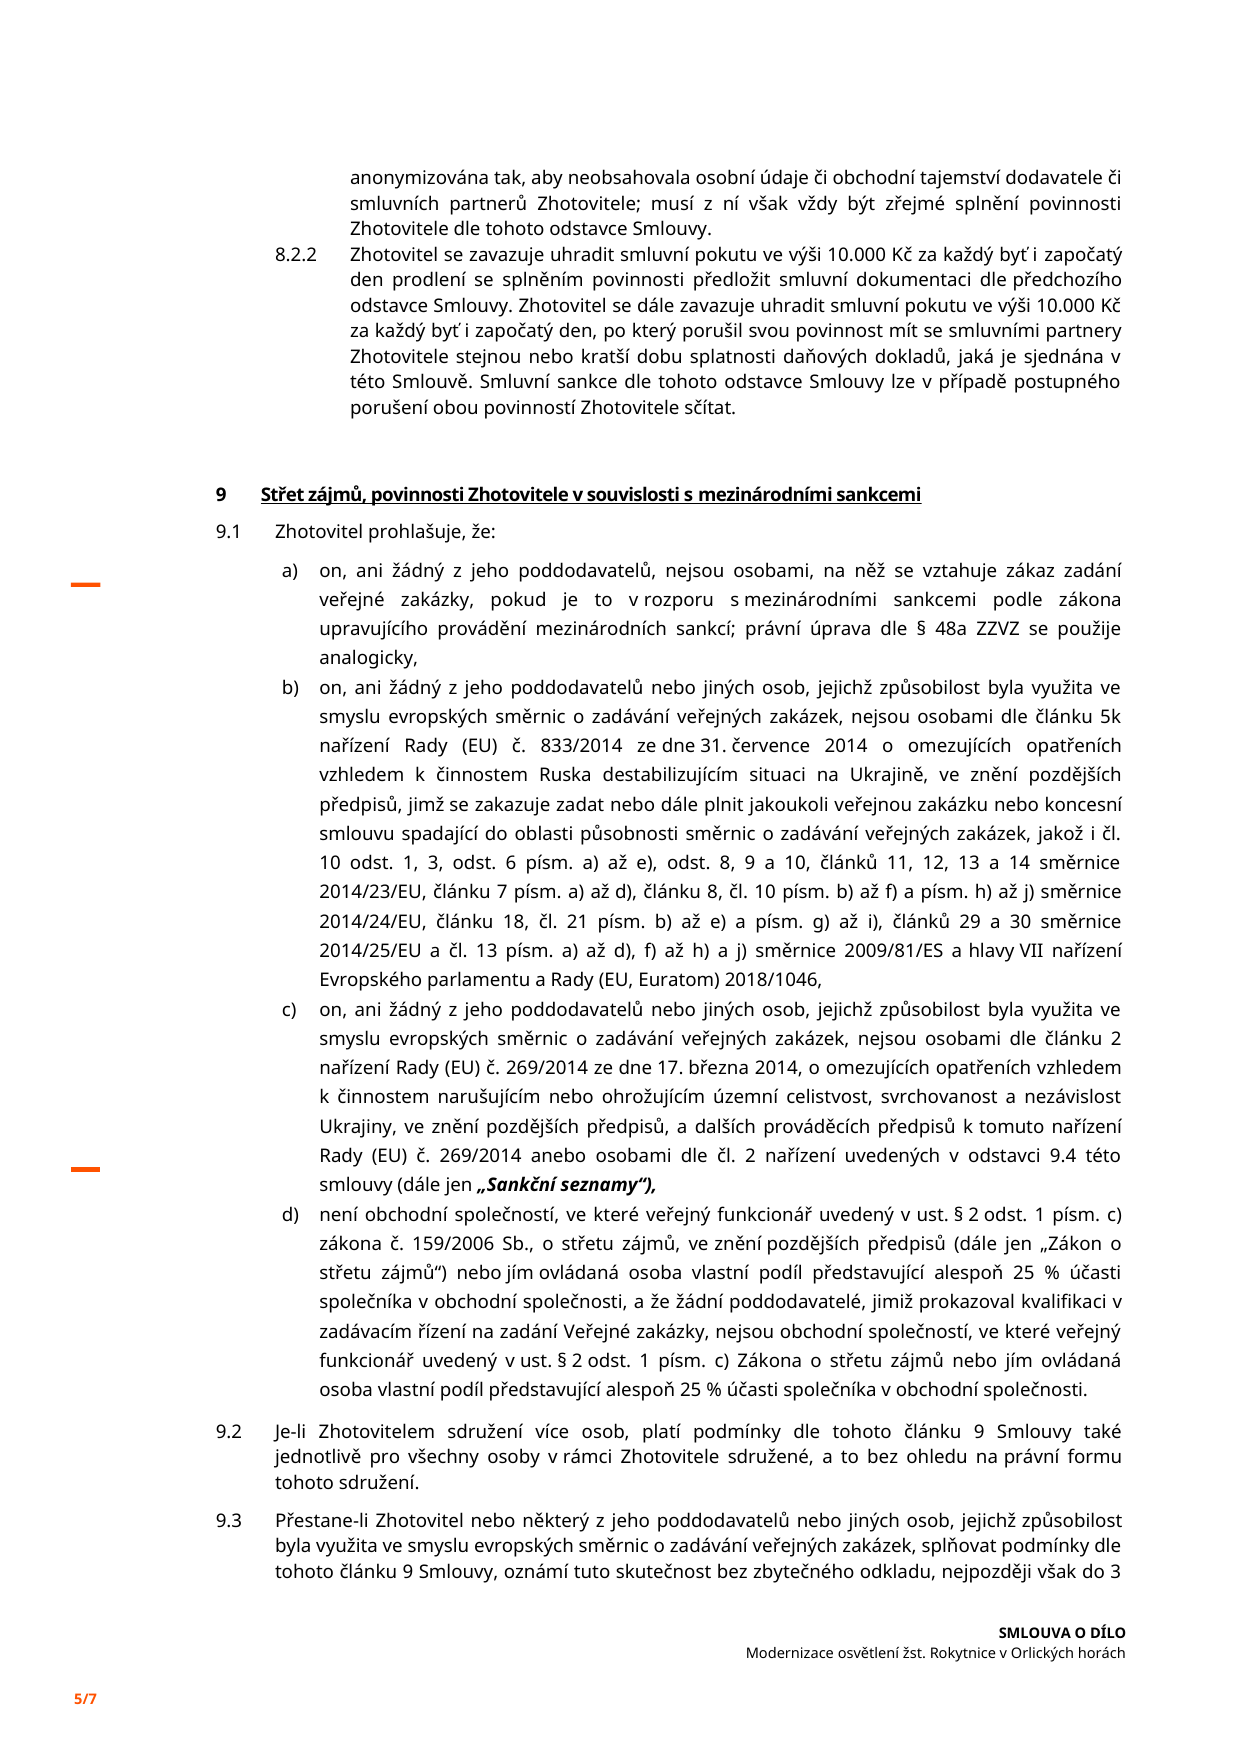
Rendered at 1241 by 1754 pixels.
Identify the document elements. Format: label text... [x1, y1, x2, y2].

subtitle Střet zájmů, povinnosti Zhotovitele v souvislosti s mezinárodními sankcemi [216, 481, 1122, 506]
list není obchodní společností, ve které veřejný funkcionář uvedený v ust. § 2 odst. 1 písm. c) zákona č. 159/2006 Sb., o střetu zájmů, ve znění pozdějších předpisů (dále jen „Zákon o střetu zájmů“) nebo jím ovládaná osoba vlastní podíl představující alespoň 25 % účasti společníka v obchodní společnosti, a že žádní poddodavatelé, jimiž prokazoval kvalifikaci v zadávacím řízení na zadání Veřejné zakázky, nejsou obchodní společností, ve které veřejný funkcionář uvedený v ust. § 2 odst. 1 písm. c) Zákona o střetu zájmů nebo jím ovládaná osoba vlastní podíl představující alespoň 25 % účasti společníka v obchodní společnosti. [282, 1201, 1122, 1402]
subtitle Zhotovitel se zavazuje uhradit smluvní pokutu ve výši 10.000 Kč za každý byť i započatý den prodlení se splněním povinnosti předložit smluvní dokumentaci dle předchozího odstavce Smlouvy. Zhotovitel se dále zavazuje uhradit smluvní pokutu ve výši 10.000 Kč za každý byť i započatý den, po který porušil svou povinnost mít se smluvními partnery Zhotovitele stejnou nebo kratší dobu splatnosti daňových dokladů, jaká je sjednána v této Smlouvě. Smluvní sankce dle tohoto odstavce Smlouvy lze v případě postupného porušení obou povinností Zhotovitele sčítat. [275, 241, 1122, 419]
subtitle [275, 164, 1122, 241]
list on, ani žádný z jeho poddodavatelů nebo jiných osob, jejichž způsobilost byla využita ve smyslu evropských směrnic o zadávání veřejných zakázek, nejsou osobami dle článku 2 nařízení Rady (EU) č. 269/2014 ze dne 17. března 2014, o omezujících opatřeních vzhledem k činnostem narušujícím nebo ohrožujícím územní celistvost, svrchovanost a nezávislost Ukrajiny, ve znění pozdějších předpisů, a dalších prováděcích předpisů k tomuto nařízení Rady (EU) č. 269/2014 anebo osobami dle čl. 2 nařízení uvedených v odstavci 9.4 této smlouvy (dále jen „Sankční seznamy“), [282, 996, 1122, 1197]
list on, ani žádný z jeho poddodavatelů nebo jiných osob, jejichž způsobilost byla využita ve smyslu evropských směrnic o zadávání veřejných zakázek, nejsou osobami dle článku 5k nařízení Rady (EU) č. 833/2014 ze dne 31. července 2014 o omezujících opatřeních vzhledem k činnostem Ruska destabilizujícím situaci na Ukrajině, ve znění pozdějších předpisů, jimž se zakazuje zadat nebo dále plnit jakoukoli veřejnou zakázku nebo koncesní smlouvu spadající do oblasti působnosti směrnic o zadávání veřejných zakázek, jakož i čl. 10 odst. 1, 3, odst. 6 písm. a) až e), odst. 8, 9 a 10, článků 11, 12, 13 a 14 směrnice 2014/23/EU, článku 7 písm. a) až d), článku 8, čl. 10 písm. b) až f) a písm. h) až j) směrnice 2014/24/EU, článku 18, čl. 21 písm. b) až e) a písm. g) až i), článků 29 a 30 směrnice 2014/25/EU a čl. 13 písm. a) až d), f) až h) a j) směrnice 2009/81/ES a hlavy VII nařízení Evropského parlamentu a Rady (EU, Euratom) 2018/1046, [282, 674, 1122, 992]
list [216, 1507, 1122, 1584]
list Zhotovitel prohlašuje, že: [216, 519, 1122, 544]
list Je-li Zhotovitelem sdružení více osob, platí podmínky dle tohoto článku 9 Smlouvy také jednotlivě pro všechny osoby v rámci Zhotovitele sdružené, a to bez ohledu na právní formu tohoto sdružení. [216, 1418, 1122, 1495]
list on, ani žádný z jeho poddodavatelů, nejsou osobami, na něž se vztahuje zákaz zadání veřejné zakázky, pokud je to v rozporu s mezinárodními sankcemi podle zákona upravujícího provádění mezinárodních sankcí; právní úprava dle § 48a ZZVZ se použije analogicky, [282, 557, 1122, 670]
